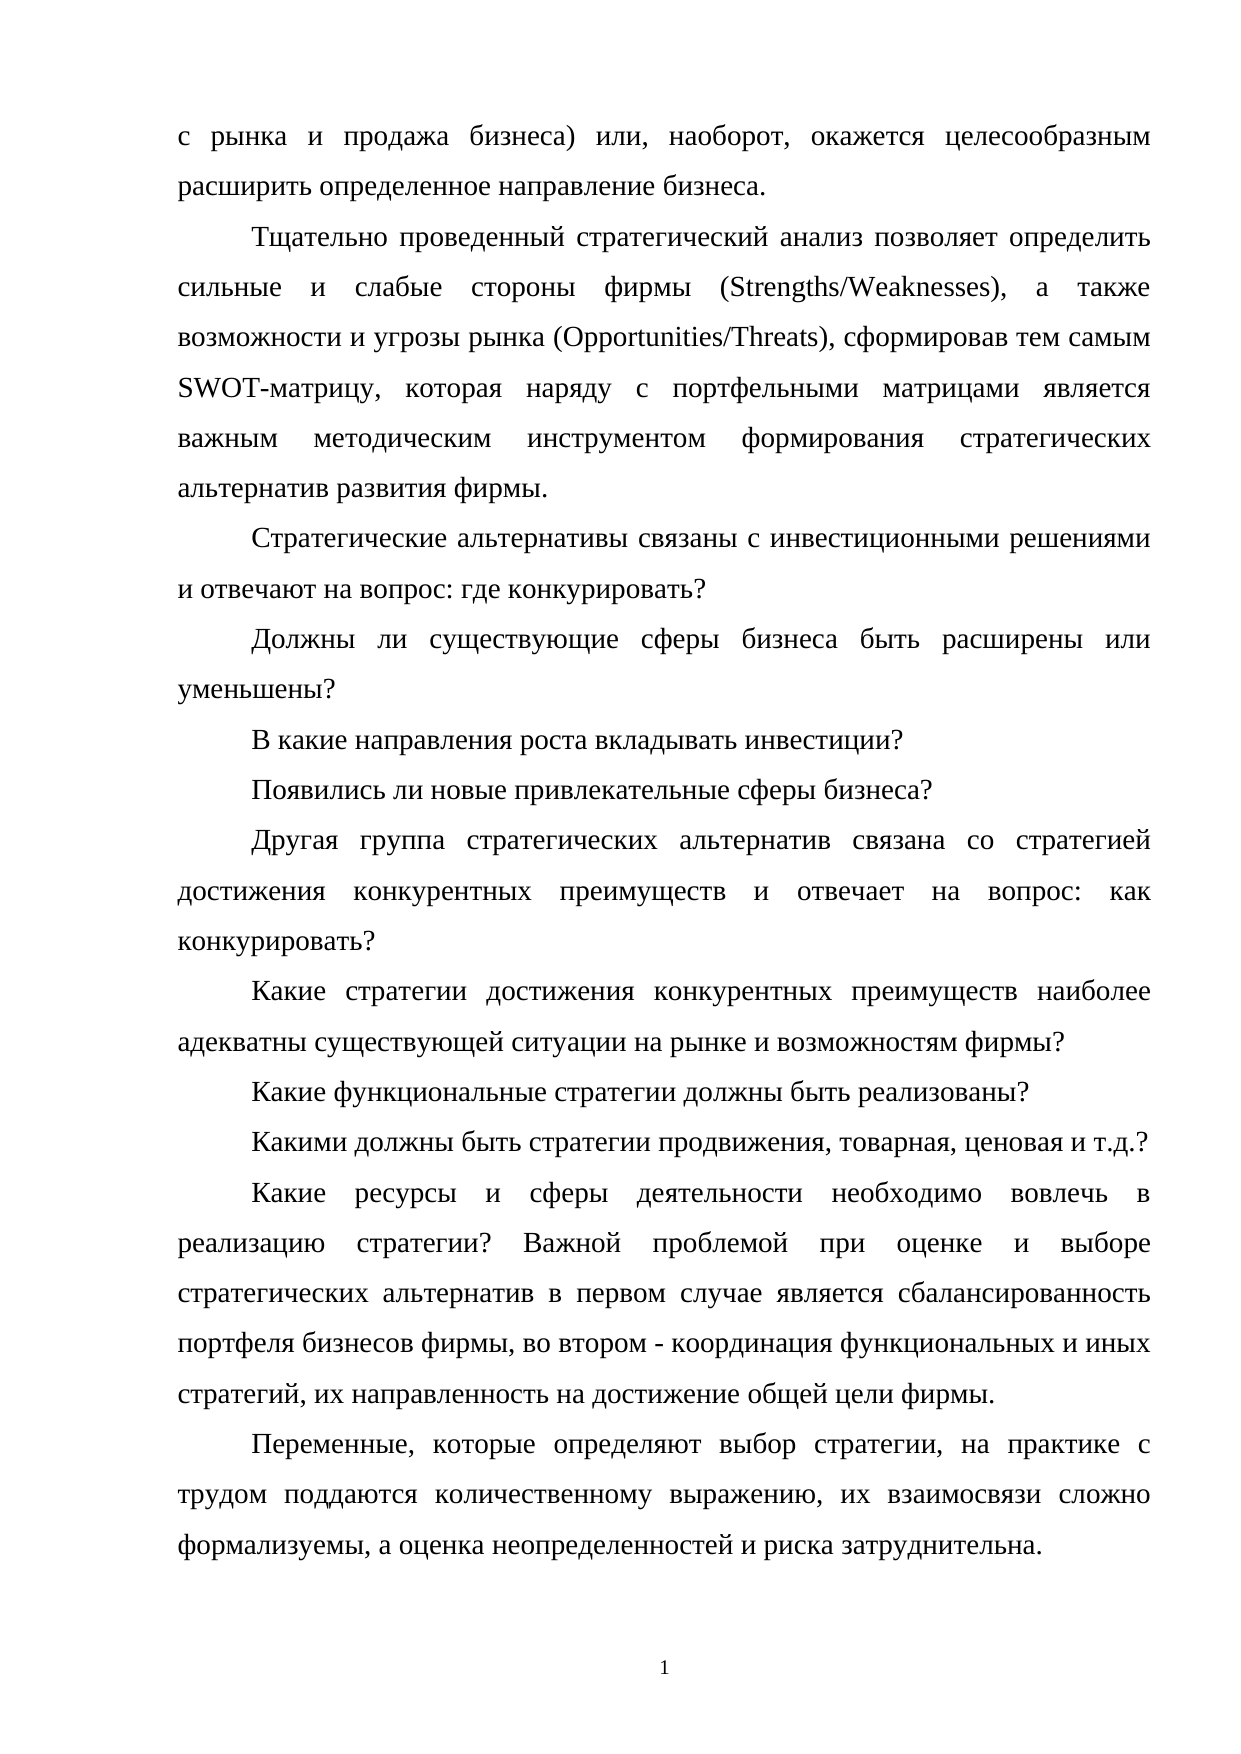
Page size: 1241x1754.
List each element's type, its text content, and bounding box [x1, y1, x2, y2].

text Какие ресурсы и сферы деятельности необходимо вовлечь в реализацию стратегии? Важной проблемой при оценке и выборе стратегических альтернатив в первом случае является сбалансированность портфеля бизнесов фирмы, во втором - координация функциональных и иных стратегий, их направленность на достижение общей цели фирмы. [177, 1175, 1152, 1409]
text В какие направления роста вкладывать инвестиции? [177, 722, 1152, 755]
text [177, 118, 1152, 202]
text Какими должны быть стратегии продвижения, товарная, ценовая и т.д.? [177, 1124, 1152, 1158]
text Переменные, которые определяют выбор стратегии, на практике с трудом поддаются количественному выражению, их взаимосвязи сложно формализуемы, а оценка неопределенностей и риска затруднительна. [177, 1426, 1152, 1560]
text Должны ли существующие сферы бизнеса быть расширены или уменьшены? [177, 621, 1152, 705]
text Появились ли новые привлекательные сферы бизнеса? [177, 772, 1152, 806]
text Другая группа стратегических альтернатив связана со стратегией достижения конкурентных преимуществ и отвечает на вопрос: как конкурировать? [177, 822, 1152, 957]
text Тщательно проведенный стратегический анализ позволяет определить сильные и слабые стороны фирмы (Strengths/Weaknesses), а также возможности и угрозы рынка (Opportunities/Threats), сформировав тем самым SWOT-матрицу, которая наряду с портфельными матрицами является важным методическим инструментом формирования стратегических альтернатив развития фирмы. [177, 219, 1152, 504]
text Какие стратегии достижения конкурентных преимуществ наиболее адекватны существующей ситуации на рынке и возможностям фирмы? [177, 973, 1152, 1057]
text Какие функциональные стратегии должны быть реализованы? [177, 1074, 1152, 1108]
text Стратегические альтернативы связаны с инвестиционными решениями и отвечают на вопрос: где конкурировать? [177, 521, 1152, 604]
